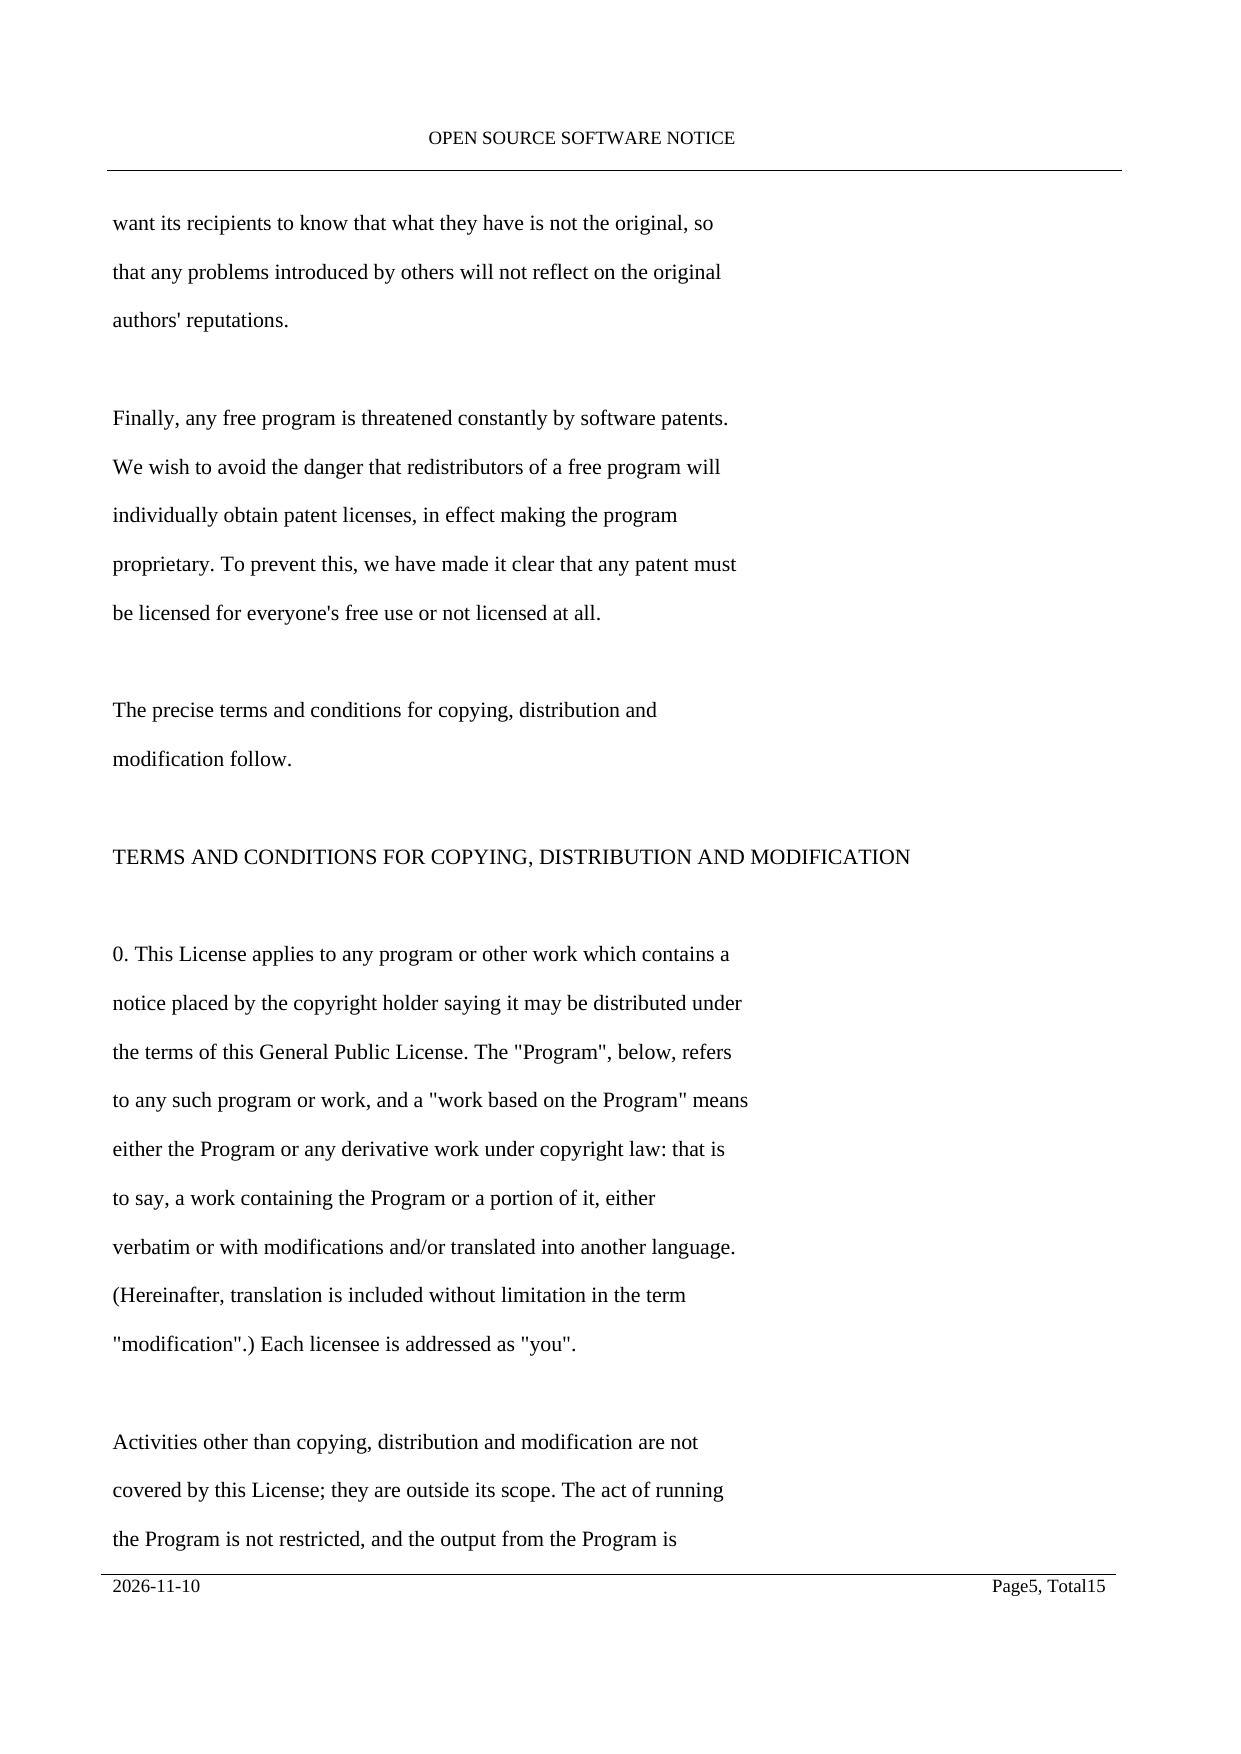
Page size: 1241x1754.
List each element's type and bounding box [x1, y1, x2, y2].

text [112, 206, 1128, 1555]
